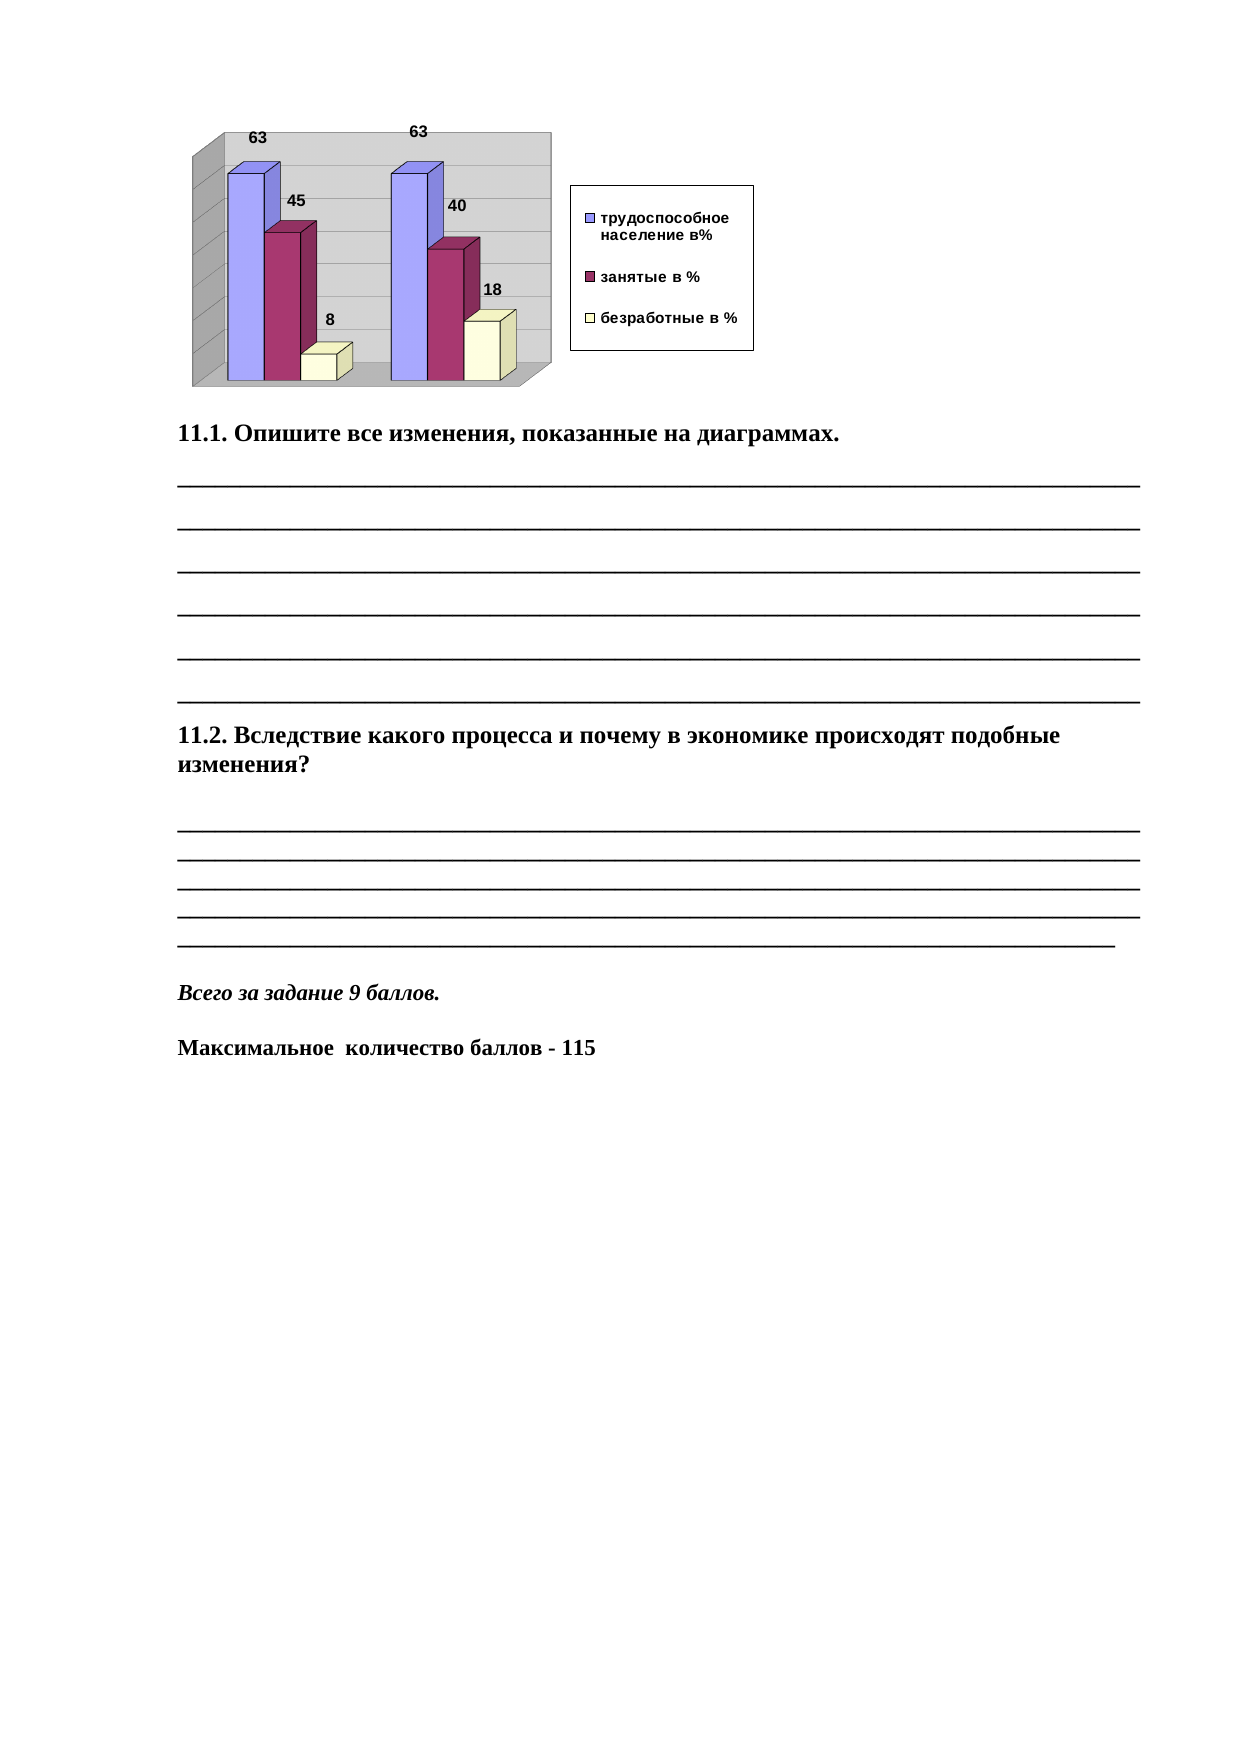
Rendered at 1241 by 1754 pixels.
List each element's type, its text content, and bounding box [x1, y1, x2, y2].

text _______________________________________________________________________________________________________________________________________________________________________________________________________________________________________________________________________________________________________________________________________________________________________________________________ [177, 806, 1152, 950]
text 11.2. Вследствие какого процесса и почему в экономике происходят подобные изменения? [177, 720, 1152, 777]
text 11.1. Опишите все изменения, показанные на диаграммах. ______________________________________________________________________________________________________________________________________________________________________________________________________________________________________________________________________________________________________________________________________________________________________________________________________________________________________________________________________________ [177, 418, 1152, 706]
text Максимальное количество баллов - 115 [177, 1034, 1152, 1060]
text Всего за задание 9 баллов. [177, 979, 1152, 1005]
